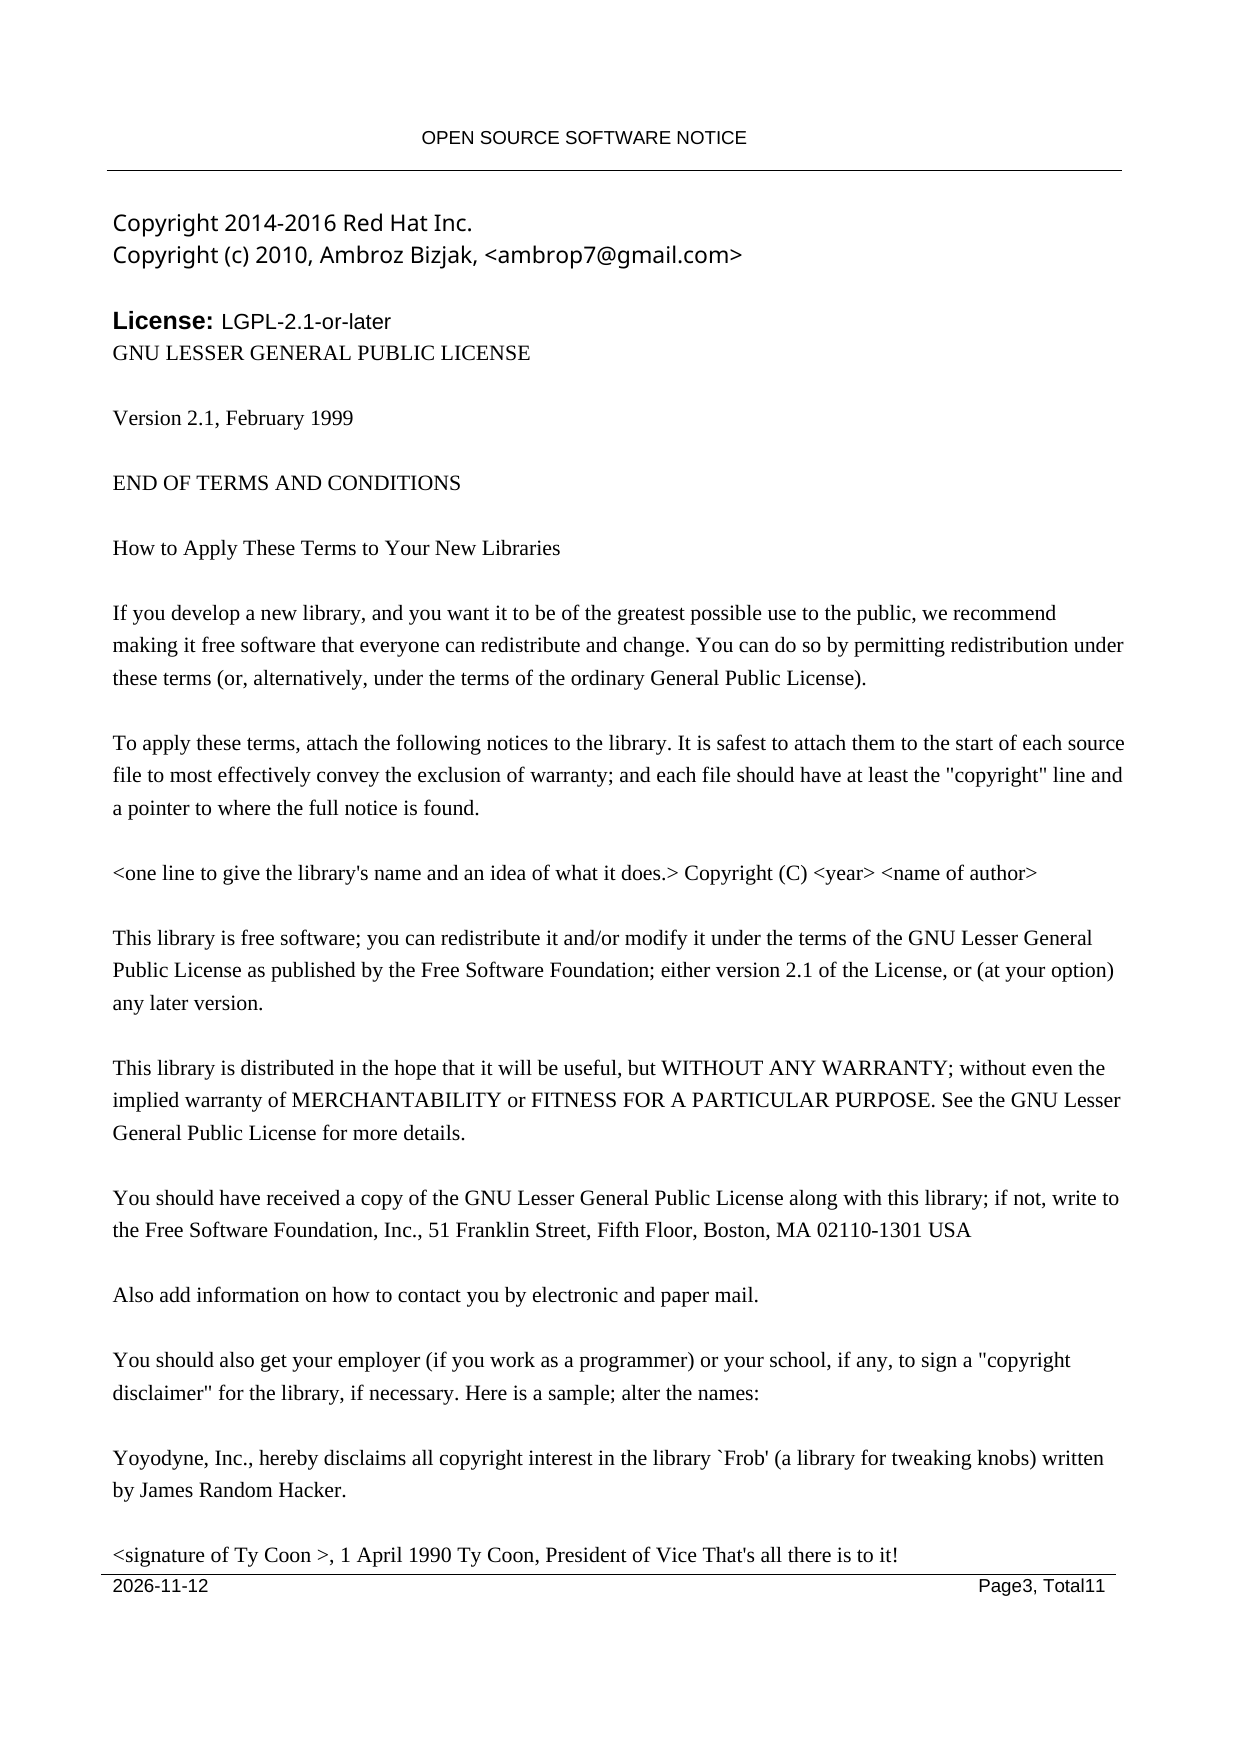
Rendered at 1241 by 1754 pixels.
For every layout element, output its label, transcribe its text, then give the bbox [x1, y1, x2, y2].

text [112, 206, 1128, 304]
text License: LGPL-2.1-or-later [112, 304, 1128, 336]
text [112, 336, 1128, 1571]
